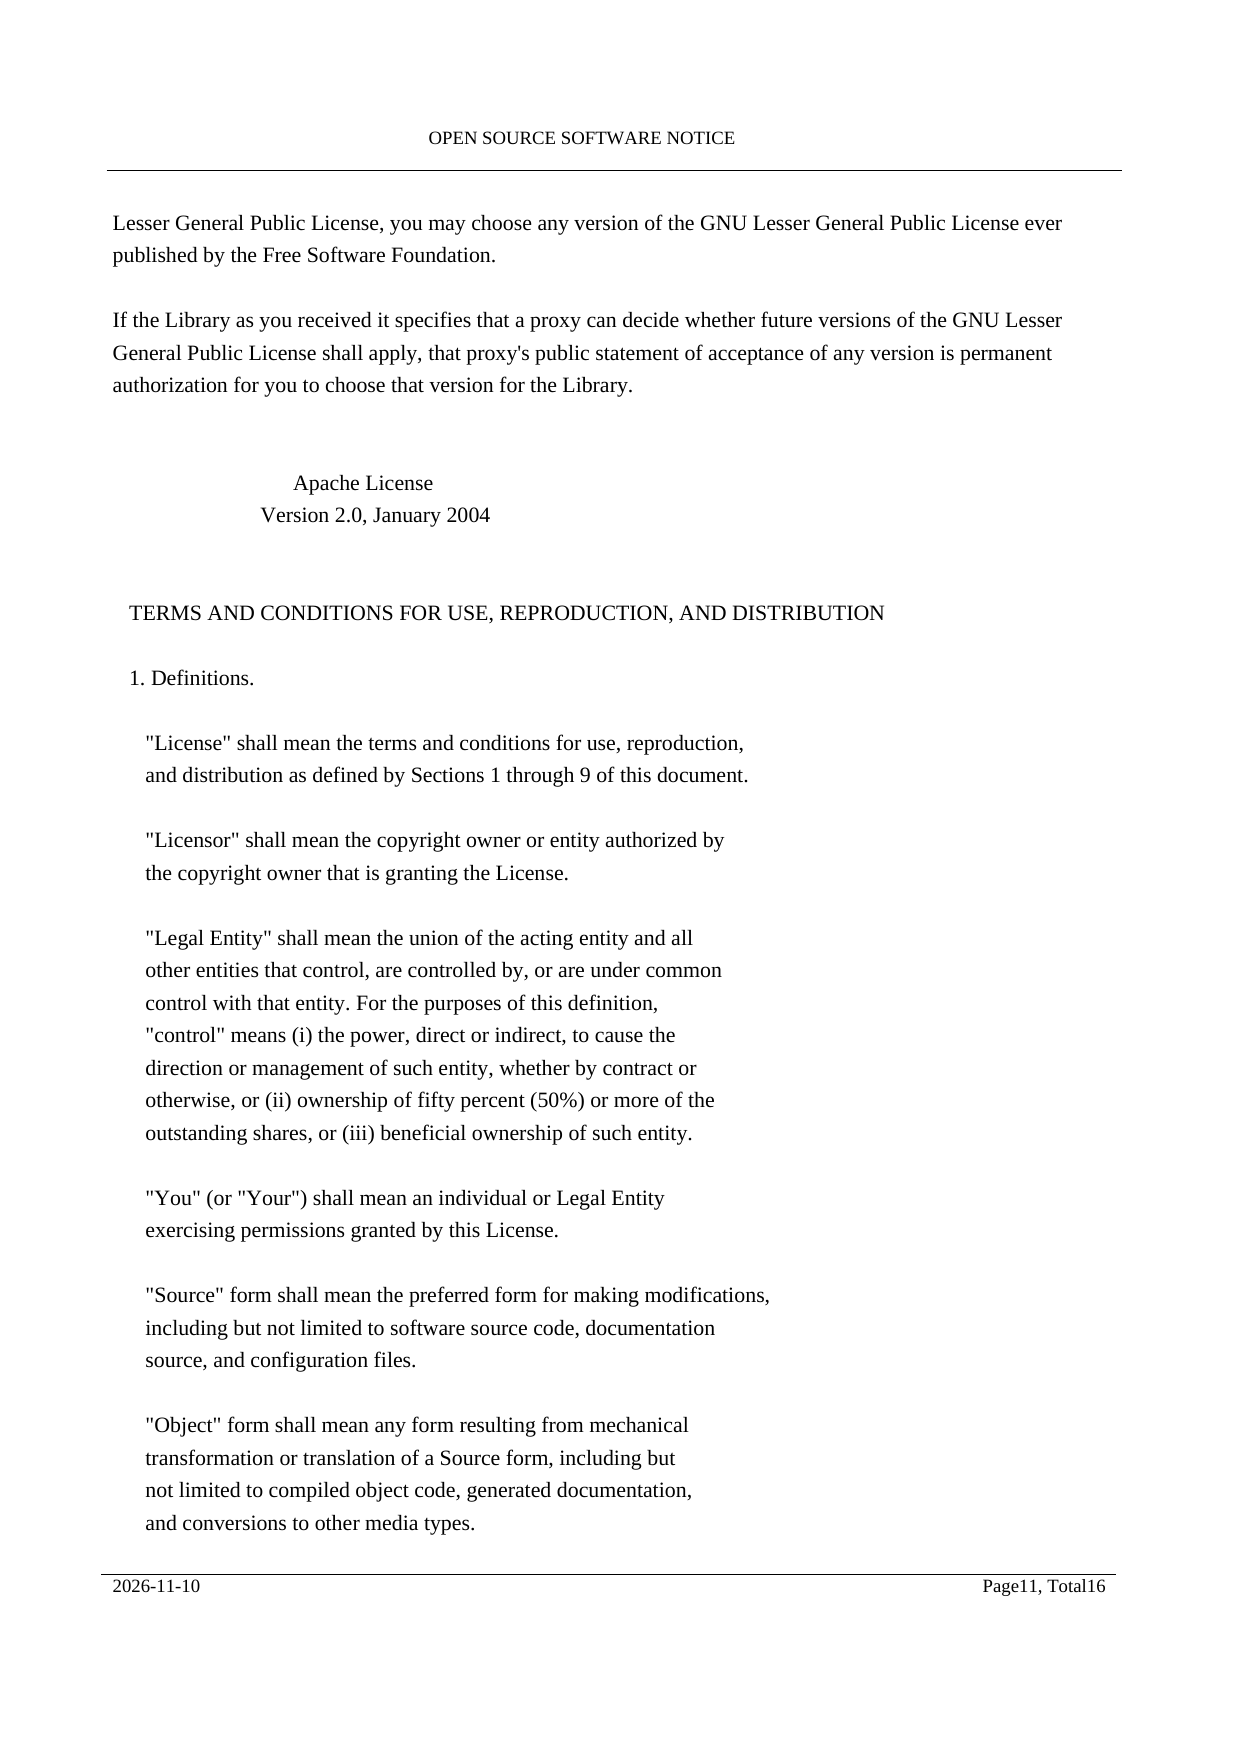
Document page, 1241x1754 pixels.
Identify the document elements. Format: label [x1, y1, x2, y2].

text [112, 206, 1128, 1539]
